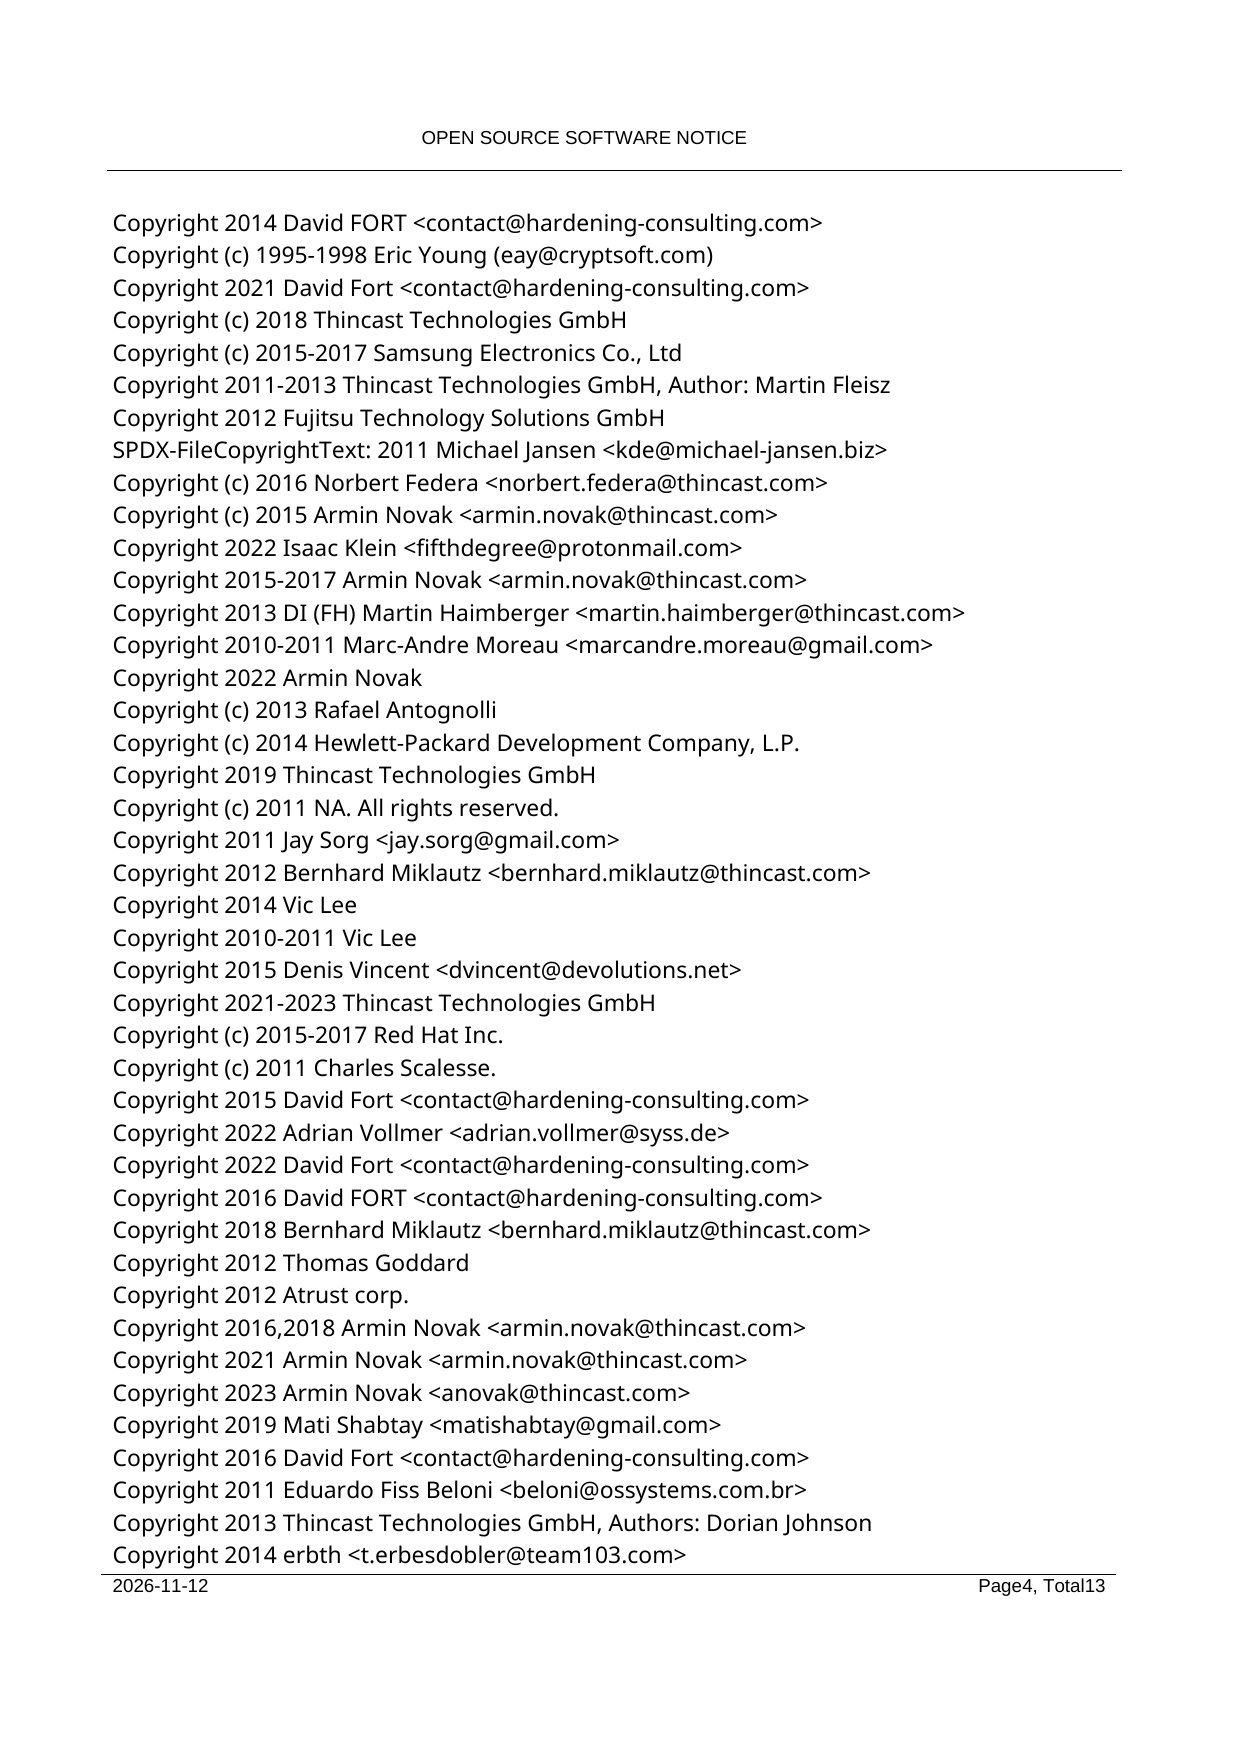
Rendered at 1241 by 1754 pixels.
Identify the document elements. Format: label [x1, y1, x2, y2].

text [112, 206, 1128, 1571]
